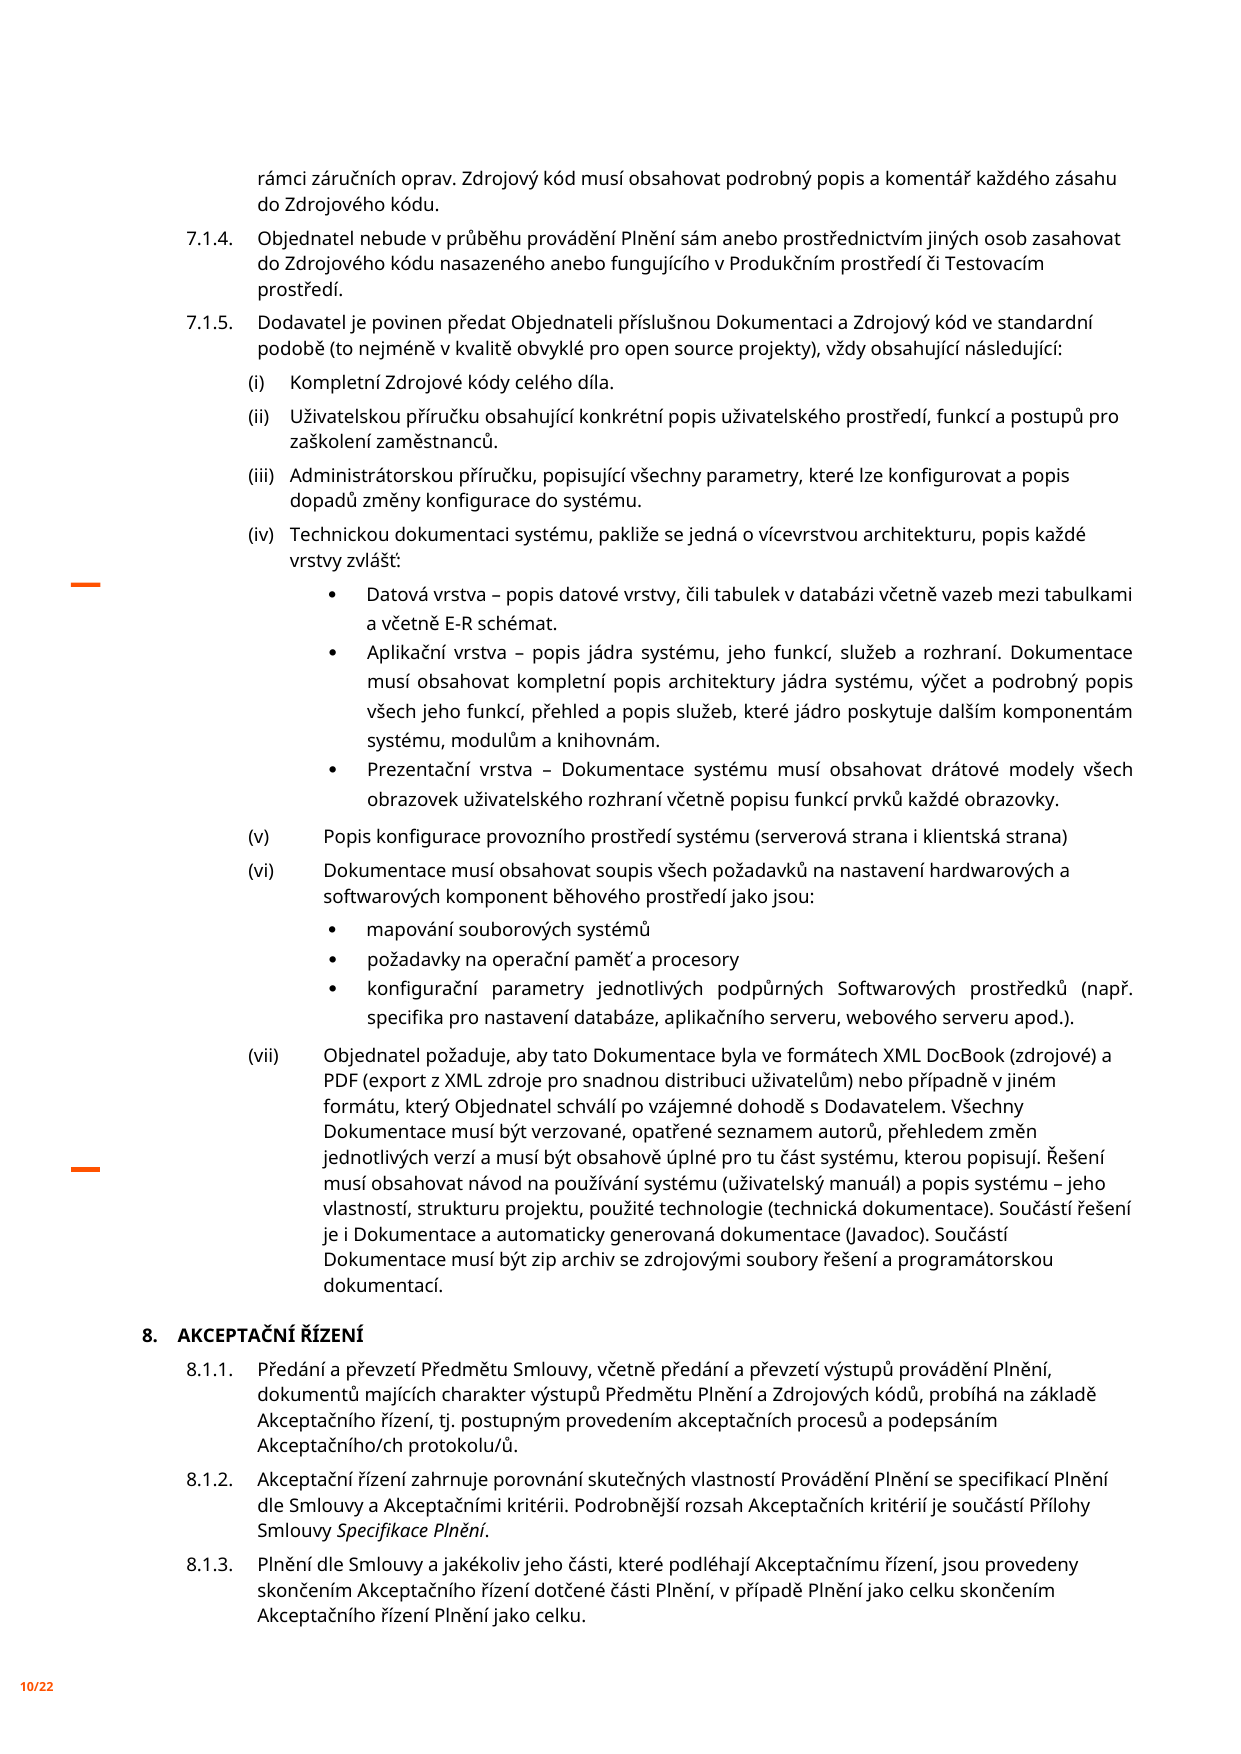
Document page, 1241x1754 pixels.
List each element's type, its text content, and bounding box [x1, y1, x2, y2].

list Administrátorskou příručku, popisující všechny parametry, které lze konfigurovat a popis dopadů změny konfigurace do systému. [248, 462, 1134, 513]
list Uživatelskou příručku obsahující konkrétní popis uživatelského prostředí, funkcí a postupů pro zaškolení zaměstnanců. [248, 403, 1134, 454]
text Objednatel nebude v průběhu provádění Plnění sám anebo prostřednictvím jiných osob zasahovat do Zdrojového kódu nasazeného anebo fungujícího v Produkčním prostředí či Testovacím prostředí. [186, 225, 1134, 301]
list Prezentační vrstva – Dokumentace systému musí obsahovat drátové modely všech obrazovek uživatelského rozhraní včetně popisu funkcí prvků každé obrazovky. [329, 757, 1134, 811]
text Předání a převzetí Předmětu Smlouvy, včetně předání a převzetí výstupů provádění Plnění, dokumentů majících charakter výstupů Předmětu Plnění a Zdrojových kódů, probíhá na základě Akceptačního řízení, tj. postupným provedením akceptačních procesů a podepsáním Akceptačního/ch protokolu/ů. [186, 1356, 1134, 1458]
list konfigurační parametry jednotlivých podpůrných Softwarových prostředků (např. specifika pro nastavení databáze, aplikačního serveru, webového serveru apod.). [329, 975, 1134, 1030]
list mapování souborových systémů [329, 917, 1134, 942]
list Aplikační vrstva – popis jádra systému, jeho funkcí, služeb a rozhraní. Dokumentace musí obsahovat kompletní popis architektury jádra systému, výčet a podrobný popis všech jeho funkcí, přehled a popis služeb, které jádro poskytuje dalším komponentám systému, modulům a knihovnám. [329, 639, 1134, 753]
text Akceptační řízení zahrnuje porovnání skutečných vlastností Provádění Plnění se specifikací Plnění dle Smlouvy a Akceptačními kritérii. Podrobnější rozsah Akceptačních kritérií je součástí Přílohy Smlouvy Specifikace Plnění. [186, 1467, 1134, 1543]
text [186, 165, 1134, 216]
list Objednatel požaduje, aby tato Dokumentace byla ve formátech XML DocBook (zdrojové) a PDF (export z XML zdroje pro snadnou distribuci uživatelům) nebo případně v jiném formátu, který Objednatel schválí po vzájemné dohodě s Dodavatelem. Všechny Dokumentace musí být verzované, opatřené seznamem autorů, přehledem změn jednotlivých verzí a musí být obsahově úplné pro tu část systému, kterou popisují. Řešení musí obsahovat návod na používání systému (uživatelský manuál) a popis systému – jeho vlastností, strukturu projektu, použité technologie (technická dokumentace). Součástí řešení je i Dokumentace a automaticky generovaná dokumentace (Javadoc). Součástí Dokumentace musí být zip archiv se zdrojovými soubory řešení a programátorskou dokumentací. [248, 1042, 1134, 1297]
text Dodavatel je povinen předat Objednateli příslušnou Dokumentaci a Zdrojový kód ve standardní podobě (to nejméně v kvalitě obvyklé pro open source projekty), vždy obsahující následující: [186, 310, 1134, 361]
list Technickou dokumentaci systému, pakliže se jedná o vícevrstvou architekturu, popis každé vrstvy zvlášť: [248, 522, 1134, 573]
list Popis konfigurace provozního prostředí systému (serverová strana i klientská strana) [248, 823, 1134, 849]
text Plnění dle Smlouvy a jakékoliv jeho části, které podléhají Akceptačnímu řízení, jsou provedeny skončením Akceptačního řízení dotčené části Plnění, v případě Plnění jako celku skončením Akceptačního řízení Plnění jako celku. [186, 1552, 1134, 1628]
list Kompletní Zdrojové kódy celého díla. [248, 369, 1134, 394]
text Akceptační řízení [142, 1322, 1134, 1348]
list Dokumentace musí obsahovat soupis všech požadavků na nastavení hardwarových a softwarových komponent běhového prostředí jako jsou: [248, 857, 1134, 908]
list požadavky na operační paměť a procesory [329, 946, 1134, 972]
list Datová vrstva – popis datové vrstvy, čili tabulek v databázi včetně vazeb mezi tabulkami a včetně E-R schémat. [329, 581, 1134, 636]
